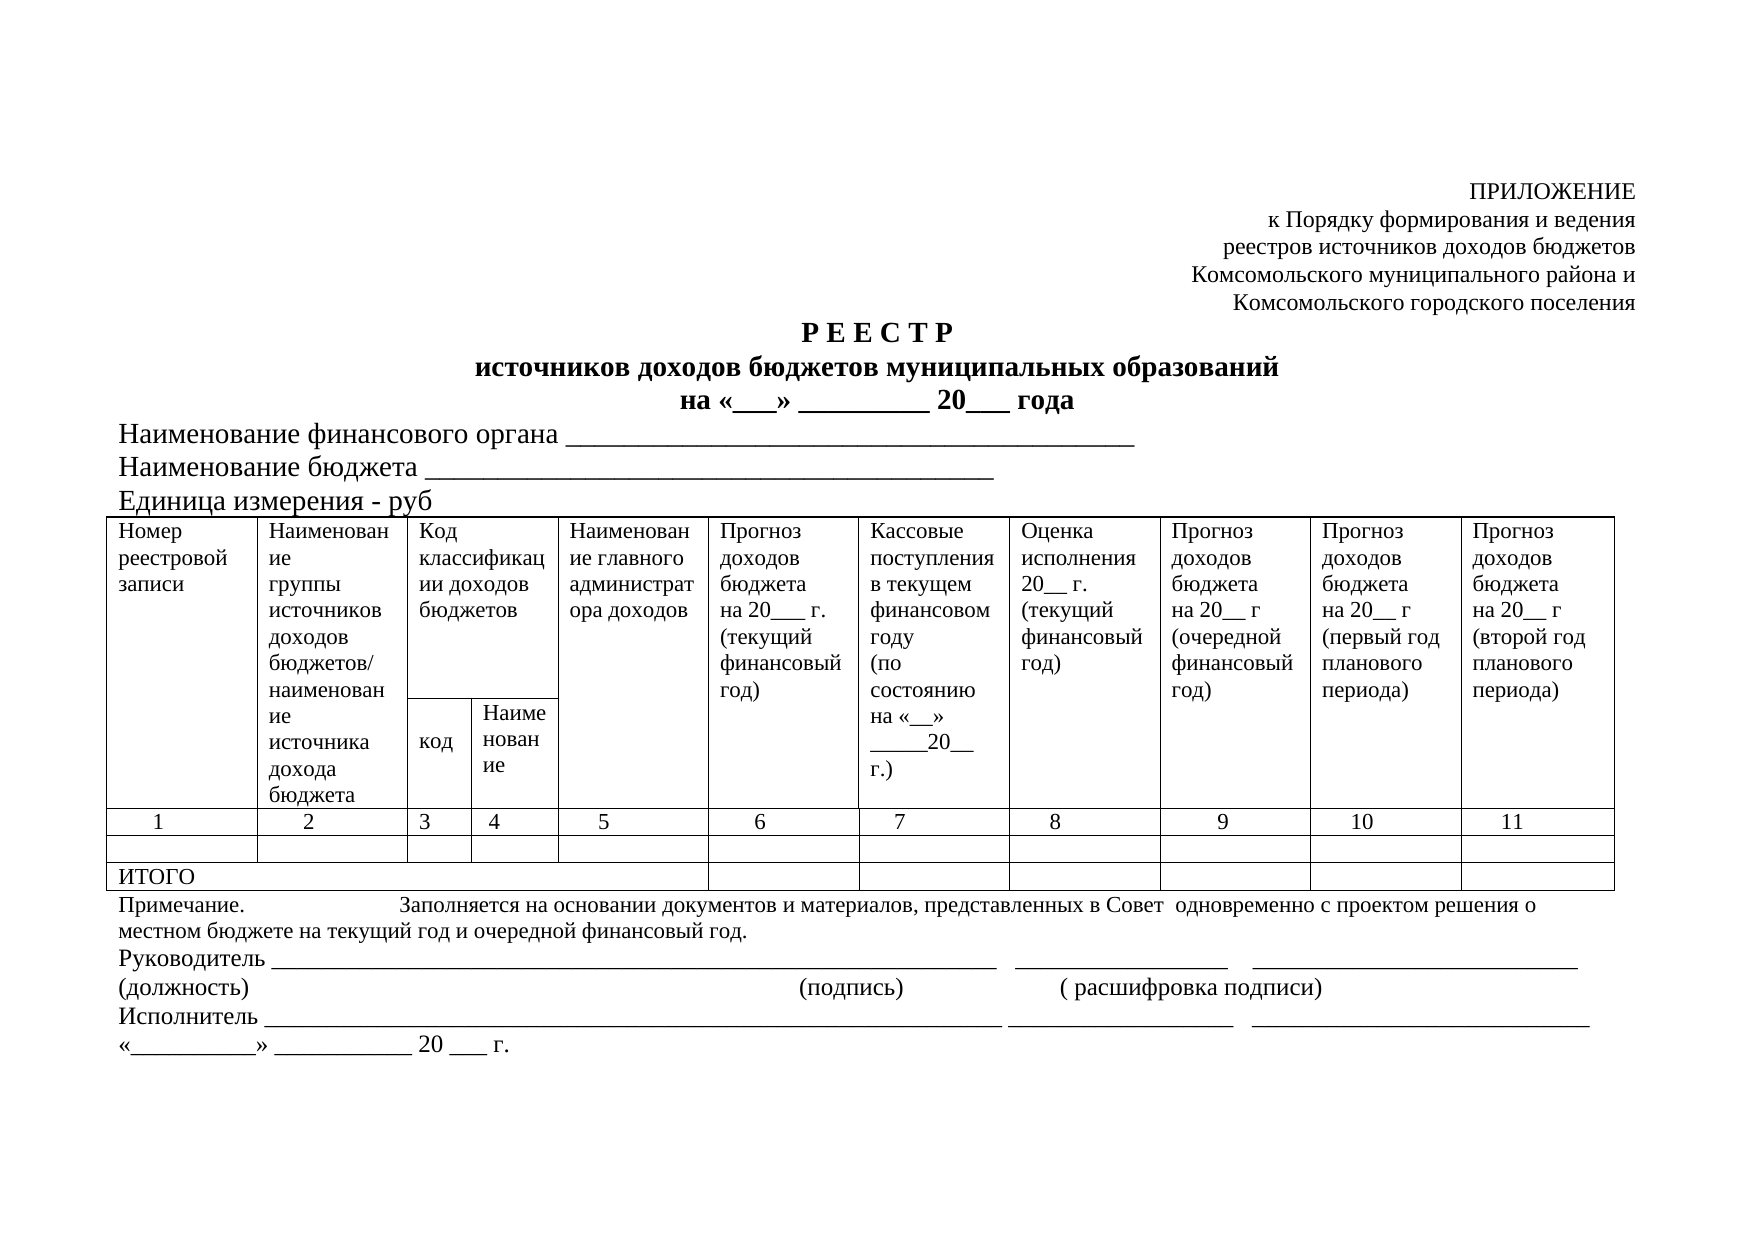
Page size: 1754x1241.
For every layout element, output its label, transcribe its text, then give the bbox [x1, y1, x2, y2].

table_header Оценка исполнения 20__ г. (текущий финансовый год) [1010, 518, 1160, 807]
table_cell [1010, 836, 1160, 862]
table_cell ИТОГО [107, 863, 708, 889]
text реестров источников доходов бюджетов [118, 232, 1636, 260]
table_cell [1462, 836, 1614, 862]
text Р Е Е С Т Р [118, 315, 1636, 349]
table_cell 2 [258, 809, 407, 835]
text Наименование бюджета _______________________________________ [118, 449, 1636, 483]
text источников доходов бюджетов муниципальных образований [118, 349, 1636, 382]
table_cell 8 [1010, 809, 1160, 835]
table_cell 10 [1311, 809, 1461, 835]
table_cell [709, 836, 859, 862]
table_cell [1462, 863, 1614, 889]
text Руководитель __________________________________________________________ _________________ __________________________ (должность) (подпись) ( расшифровка подписи) [118, 943, 1636, 1001]
table_cell 11 [1462, 809, 1614, 835]
table_cell [1161, 836, 1310, 862]
table_cell Наименование [472, 699, 558, 807]
table_header Номер реестровой записи [107, 518, 257, 807]
table_cell код [408, 699, 471, 807]
table_header Прогноз доходов бюджета на 20___ г. (текущий финансовый год) [709, 518, 858, 807]
table_header Прогноз доходов бюджета на 20__ г (очередной финансовый год) [1161, 518, 1310, 807]
table_cell [408, 836, 471, 862]
table_cell [709, 863, 859, 889]
text на «___» _________ 20___ года [118, 382, 1636, 416]
text Комсомольского городского поселения [118, 288, 1636, 315]
text ПРИЛОЖЕНИЕ [118, 177, 1636, 205]
table_header Кассовые поступления в текущем финансовом году (по состоянию на «__» _____20__ г.) [859, 518, 1009, 807]
table_cell [258, 836, 407, 862]
table_cell [1311, 836, 1461, 862]
table_cell 3 [408, 809, 471, 835]
table_cell [107, 836, 257, 862]
table_header Наименование группы источников доходов бюджетов/ наименование источника дохода бюджета [258, 518, 407, 807]
table_cell [559, 836, 708, 862]
table_cell [1010, 863, 1160, 889]
text «__________» ___________ 20 ___ г. [118, 1029, 1636, 1058]
table_cell 4 [472, 809, 558, 835]
table_cell [472, 836, 558, 862]
text Комсомольского муниципального района и [118, 260, 1636, 288]
table_cell 1 [107, 809, 257, 835]
table_cell [860, 836, 1009, 862]
table_cell 6 [709, 809, 859, 835]
table_cell [1311, 863, 1461, 889]
text Наименование финансового органа _______________________________________ [118, 416, 1636, 449]
table_cell 7 [860, 809, 1009, 835]
table_cell [1161, 863, 1310, 889]
table_cell [860, 863, 1009, 889]
table_header Прогноз доходов бюджета на 20__ г (первый год планового периода) [1311, 518, 1461, 807]
table_header Прогноз доходов бюджета на 20__ г (второй год планового периода) [1462, 518, 1614, 807]
table_cell Примечание. Заполняется на основании документов и материалов, представленных в Совет одновременно с проектом решения о местном бюджете на текущий год и очередной финансовый год. [107, 891, 1614, 943]
table_cell 9 [1161, 809, 1310, 835]
text Исполнитель ___________________________________________________________ __________________ ___________________________ [118, 1001, 1636, 1029]
table_cell 5 [559, 809, 708, 835]
text Единица измерения - руб [118, 483, 1636, 516]
table_header Код классификации доходов бюджетов [408, 518, 558, 698]
text к Порядку формирования и ведения [118, 205, 1636, 232]
table_header Наименование главного администратора доходов [559, 518, 708, 807]
